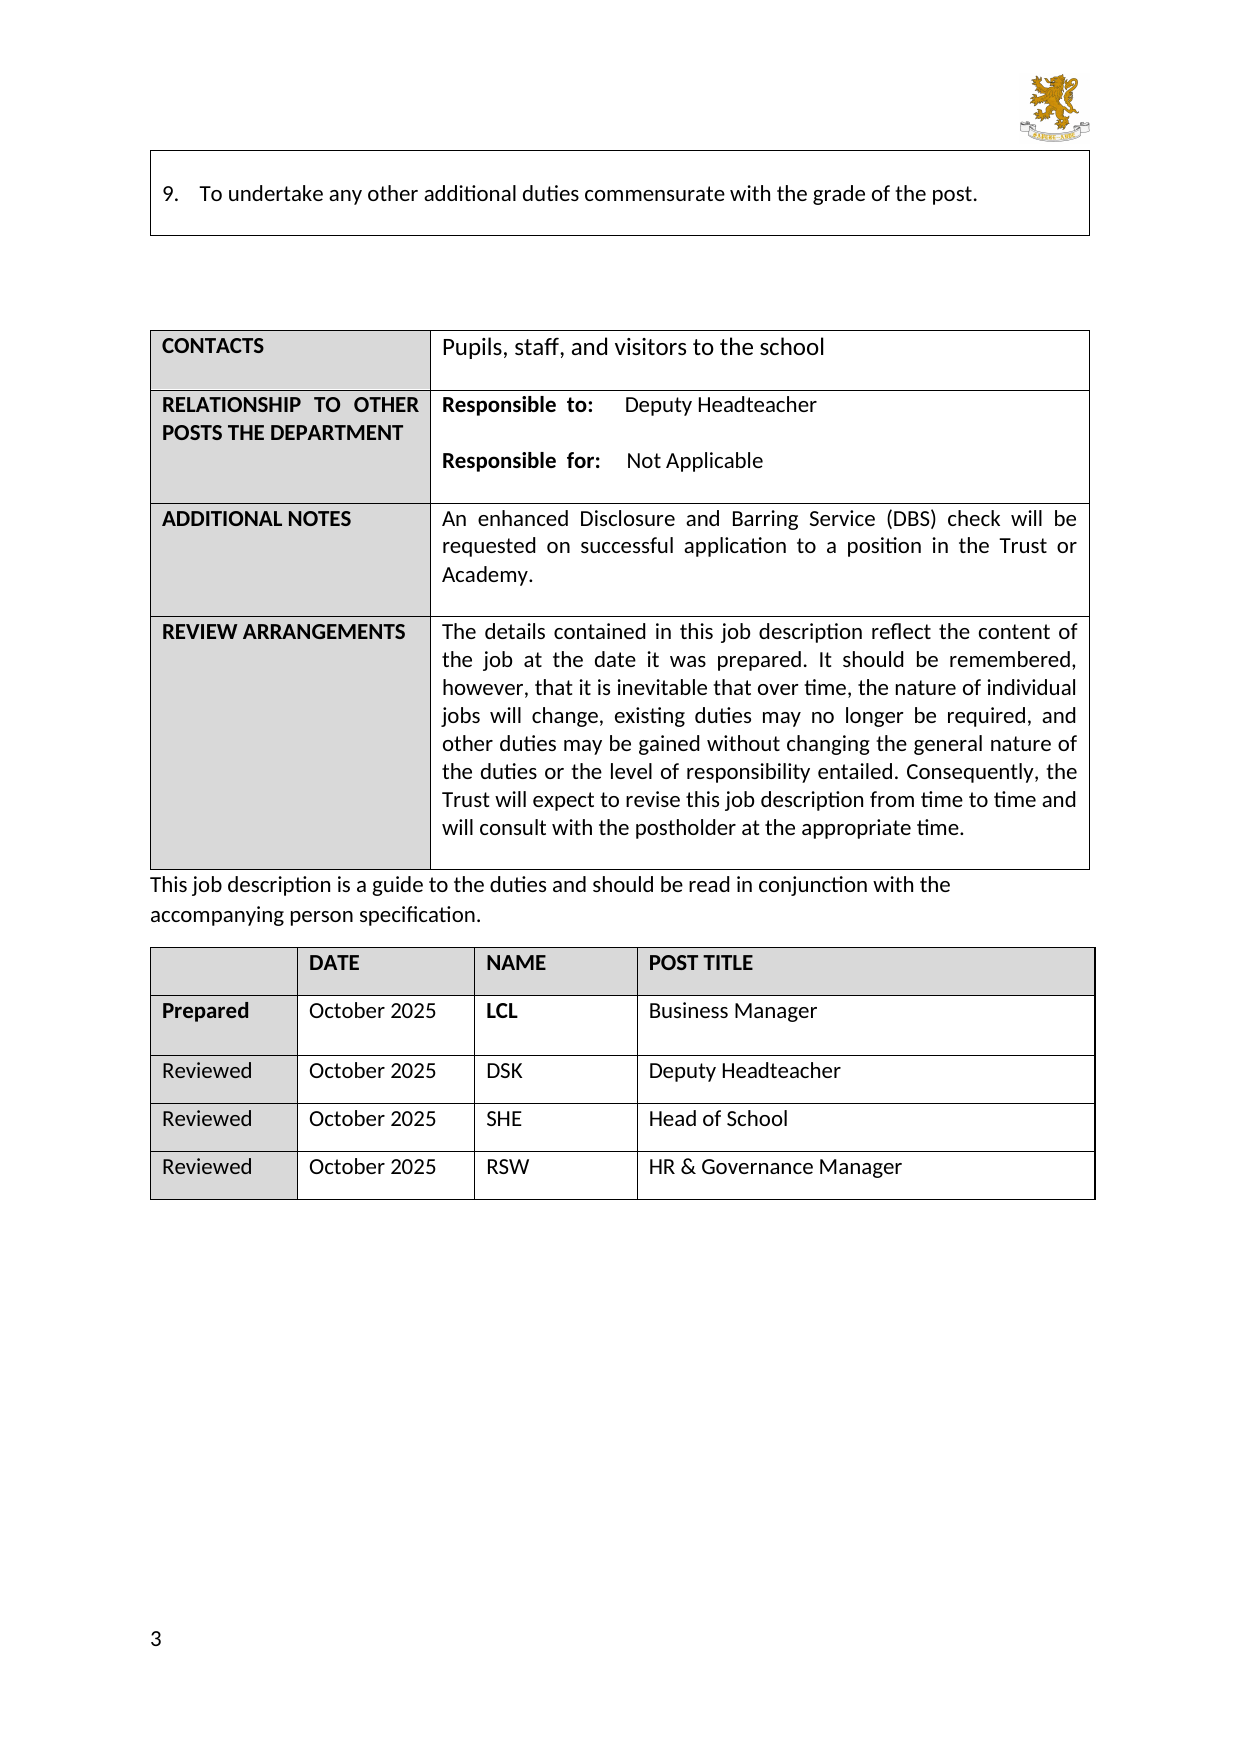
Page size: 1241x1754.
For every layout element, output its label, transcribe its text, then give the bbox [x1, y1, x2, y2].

table_cell Prepared [151, 996, 297, 1055]
table_header [151, 948, 297, 995]
table_cell Reviewed [151, 1104, 297, 1151]
table_cell Head of School [638, 1104, 1094, 1151]
table_header NAME [475, 948, 637, 995]
text This job description is a guide to the duties and should be read in conjunction with the accompanying person specification. [150, 870, 1090, 928]
table_cell October 2025 [298, 996, 474, 1055]
table_cell RSW [475, 1152, 637, 1199]
picture [1018, 73, 1091, 144]
table_cell HR & Governance Manager [638, 1152, 1094, 1199]
table_header CONTACTS [151, 331, 430, 389]
table_cell LCL [475, 996, 637, 1055]
table_cell DSK [475, 1056, 637, 1103]
table_cell Business Manager [638, 996, 1094, 1055]
table_header Pupils, staff, and visitors to the school [431, 331, 1089, 389]
table_cell Reviewed [151, 1056, 297, 1103]
table_cell October 2025 [298, 1152, 474, 1199]
table_cell RELATIONSHIP TO OTHER POSTS THE DEPARTMENT [151, 391, 430, 503]
table_header DATE [298, 948, 474, 995]
table_header POST TITLE [638, 948, 1094, 995]
table_cell October 2025 [298, 1104, 474, 1151]
table_cell Responsible to: Deputy Headteacher Responsible for: Not Applicable [431, 391, 1089, 503]
table_cell ADDITIONAL NOTES [151, 504, 430, 616]
table_cell Reviewed [151, 1152, 297, 1199]
table_cell October 2025 [298, 1056, 474, 1103]
table_cell Deputy Headteacher [638, 1056, 1094, 1103]
table_cell REVIEW ARRANGEMENTS [151, 617, 430, 869]
table_cell The details contained in this job description reflect the content of the job at the date it was prepared. It should be remembered, however, that it is inevitable that over time, the nature of individual jobs will change, existing duties may no longer be required, and other duties may be gained without changing the general nature of the duties or the level of responsibility entailed. Consequently, the Trust will expect to revise this job description from time to time and will consult with the postholder at the appropriate time. [431, 617, 1089, 869]
table_cell An enhanced Disclosure and Barring Service (DBS) check will be requested on successful application to a position in the Trust or Academy. [431, 504, 1089, 616]
table_cell SHE [475, 1104, 637, 1151]
